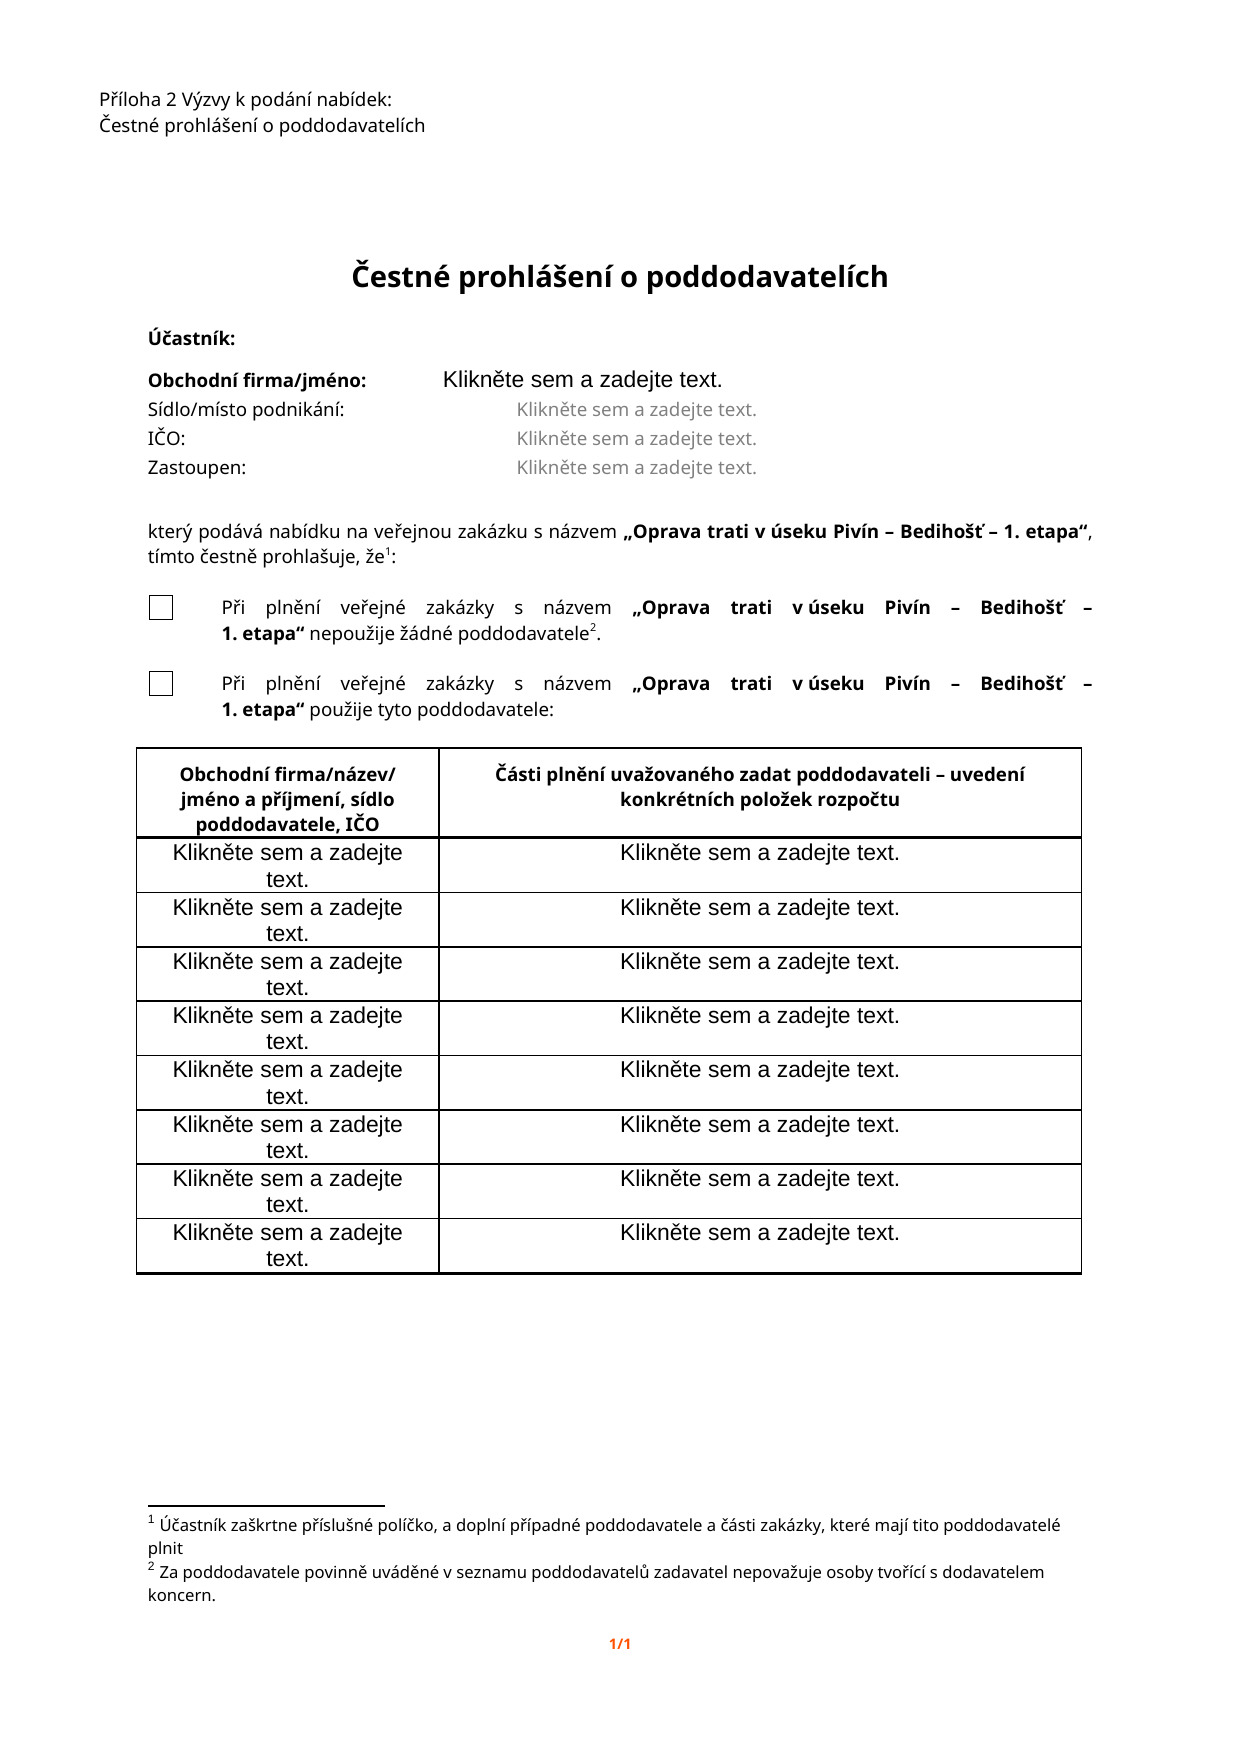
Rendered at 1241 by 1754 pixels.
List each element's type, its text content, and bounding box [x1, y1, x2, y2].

text Účastník: [148, 321, 1093, 352]
title Čestné prohlášení o poddodavatelích [148, 256, 1093, 296]
text Při plnění veřejné zakázky s názvem „Oprava trati v úseku Pivín – Bedihošť – 1. etapa“ použije tyto poddodavatele: [148, 670, 1093, 721]
text který podává nabídku na veřejnou zakázku s názvem „Oprava trati v úseku Pivín – Bedihošť – 1. etapa“, tímto čestně prohlašuje, že: [148, 518, 1093, 569]
table_header Části plnění uvažovaného zadat poddodavateli – uvedení konkrétních položek rozpočtu [440, 749, 1081, 836]
text Sídlo/místo podnikání: [148, 393, 1093, 422]
text Zastoupen: [148, 451, 1093, 480]
text IČO: [148, 422, 1093, 451]
table_header Obchodní firma/název/ jméno a příjmení, sídlo poddodavatele, IČO [137, 749, 438, 836]
text Při plnění veřejné zakázky s názvem „Oprava trati v úseku Pivín – Bedihošť – 1. etapa“ nepoužije žádné poddodavatele. [148, 594, 1093, 645]
text Obchodní firma/jméno: [148, 364, 1093, 393]
